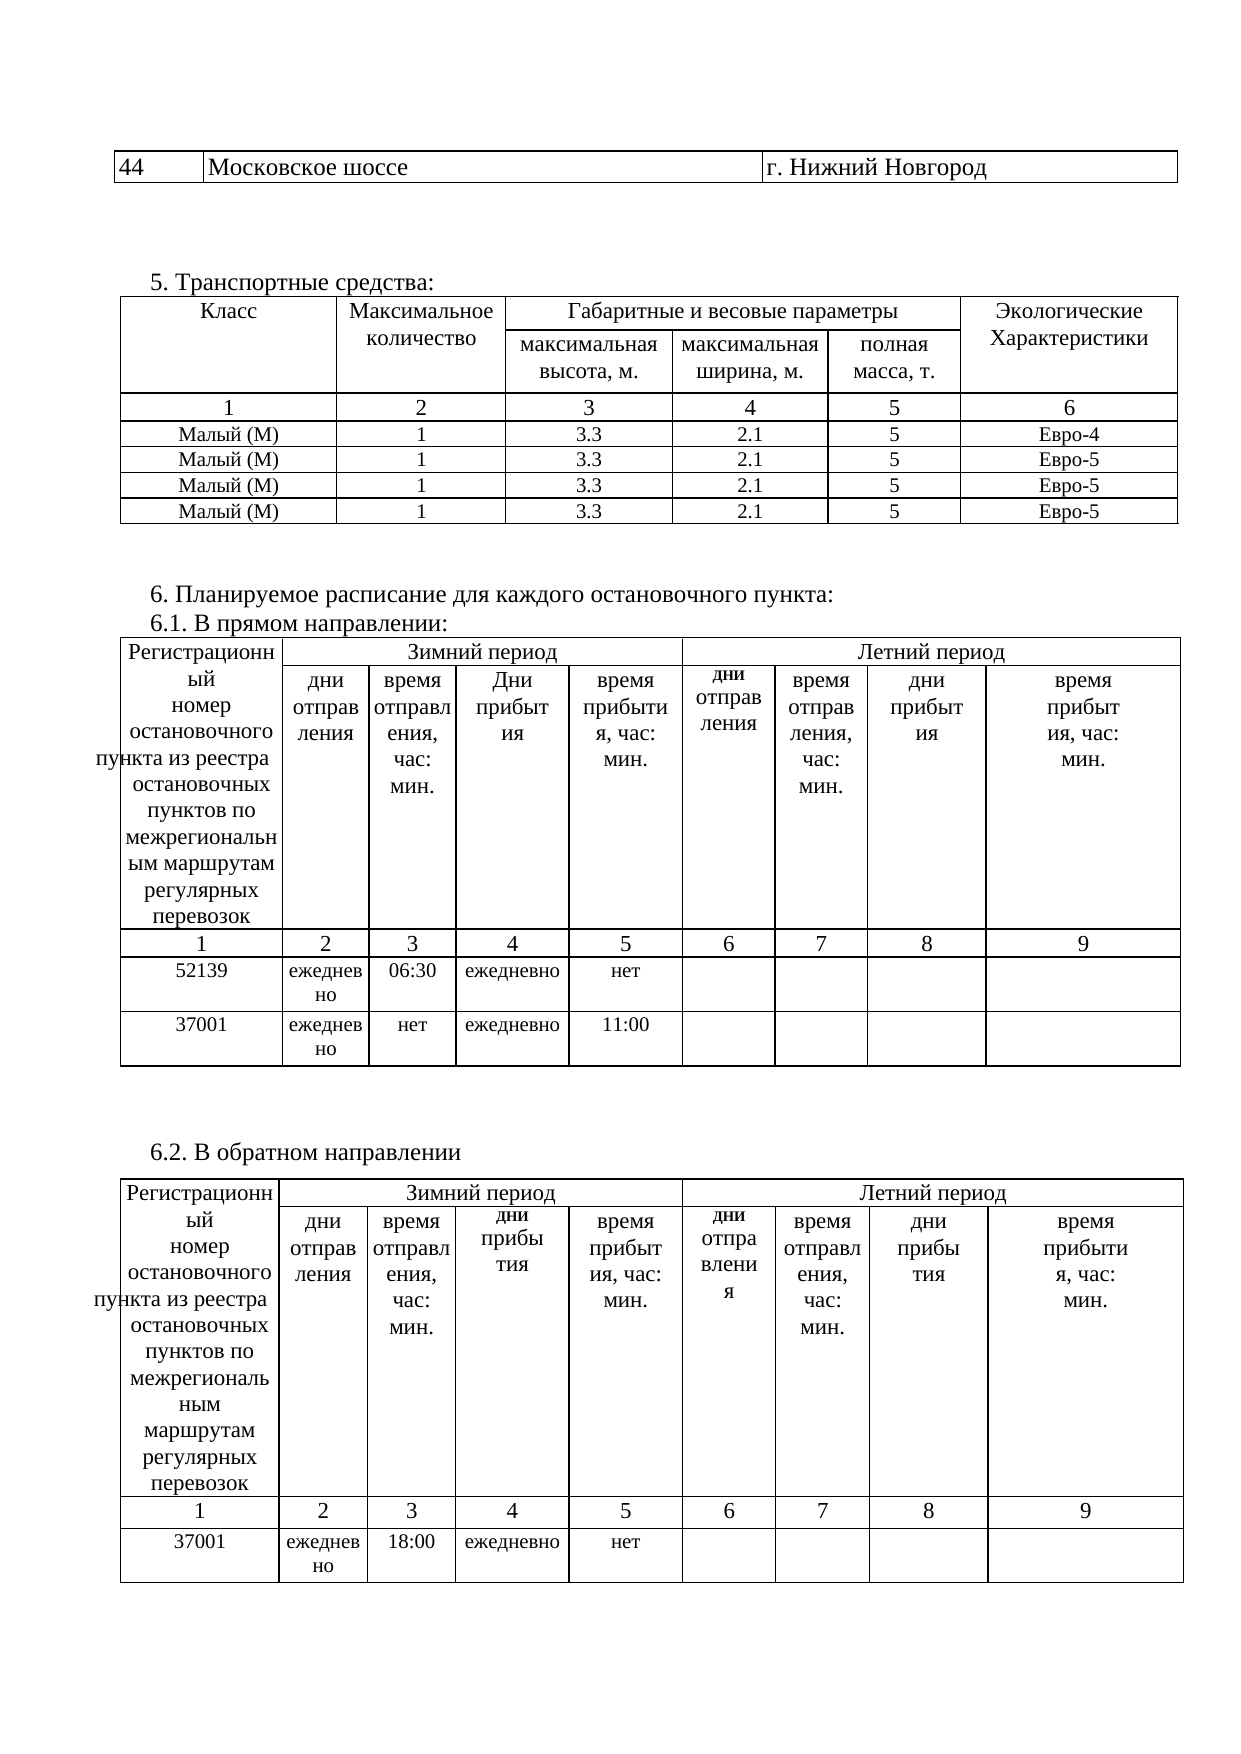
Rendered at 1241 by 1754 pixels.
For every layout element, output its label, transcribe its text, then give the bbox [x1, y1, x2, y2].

text 5. Транспортные средства: [150, 267, 1090, 296]
table_header Максимальное количество [337, 297, 505, 392]
table_cell дни отправ ления [280, 1207, 367, 1496]
table_cell [776, 958, 867, 1011]
table_cell ежедневно [283, 1012, 368, 1065]
table_cell Московское шоссе [204, 152, 762, 181]
table_cell дни отправ ления [283, 666, 368, 928]
table_cell 5 [829, 394, 960, 420]
table_cell 9 [989, 1497, 1183, 1527]
table_cell 5 [829, 447, 960, 471]
table_cell [870, 1529, 987, 1582]
table_cell время отправл ения, час: мин. [776, 1207, 869, 1496]
table_cell Малый (М) [121, 499, 336, 523]
table_cell нет [370, 1012, 455, 1065]
table_cell время прибыт ия, час: мин. [987, 666, 1180, 928]
table_cell 1 [337, 447, 505, 471]
table_cell [776, 1529, 869, 1582]
table_cell 5 [829, 473, 960, 497]
table_cell 44 [115, 152, 203, 181]
table_cell время прибыти я, час: мин. [570, 666, 682, 928]
table_cell 1 [337, 499, 505, 523]
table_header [121, 1180, 278, 1496]
table_cell 3.3 [506, 473, 672, 497]
table_header Летний период [683, 638, 1180, 665]
table_cell Малый (М) [121, 422, 336, 446]
table_cell 2.1 [673, 473, 827, 497]
table_cell 18:00 [368, 1529, 455, 1582]
table_cell 3.3 [506, 447, 672, 471]
table_cell 3 [506, 394, 672, 420]
table_cell 52139 [121, 958, 282, 1011]
table_cell максимальная ширина, м. [673, 331, 827, 392]
table_header Экологические Характеристики [961, 297, 1177, 392]
table_cell 8 [870, 1497, 987, 1527]
table_cell [683, 1012, 774, 1065]
table_header Габаритные и весовые параметры [506, 297, 960, 329]
table_cell Евро-4 [961, 422, 1177, 446]
table_cell полная масса, т. [829, 331, 960, 392]
table_cell 7 [776, 930, 867, 956]
table_cell время отправ ления, час: мин. [776, 666, 867, 928]
table_cell 2.1 [673, 447, 827, 471]
table_cell 2.1 [673, 499, 827, 523]
table_cell дни прибы тия [870, 1207, 987, 1496]
table_cell ежедневно [457, 1012, 568, 1065]
table_cell ДНИ отпра влени я [683, 1207, 775, 1496]
table_cell максимальная высота, м. [506, 331, 672, 392]
table_cell ДНИ отправ ления [683, 666, 774, 928]
table_cell 2.1 [673, 422, 827, 446]
table_cell [987, 1012, 1180, 1065]
table_cell 5 [829, 499, 960, 523]
table_cell [683, 958, 774, 1011]
table_cell 3 [368, 1497, 455, 1527]
table_cell ДНИ прибы тия [456, 1207, 568, 1496]
table_cell 11:00 [570, 1012, 682, 1065]
table_cell Евро-5 [961, 499, 1177, 523]
table_cell время прибыти я, час: мин. [989, 1207, 1183, 1496]
table_cell 1 [337, 422, 505, 446]
table_cell [987, 958, 1180, 1011]
table_cell 06:30 [370, 958, 455, 1011]
table_cell 5 [829, 422, 960, 446]
table_cell 6 [683, 1497, 775, 1527]
table_cell 2 [337, 394, 505, 420]
table_cell Малый (М) [121, 473, 336, 497]
table_cell 6 [683, 930, 774, 956]
table_cell 5 [570, 1497, 682, 1527]
table_cell 4 [673, 394, 827, 420]
table_header Зимний период [280, 1180, 682, 1206]
text 6.1. В прямом направлении: [150, 608, 1090, 637]
table_cell 4 [456, 1497, 568, 1527]
table_header Регистрационный номер остановочного пункта из реестра остановочных пунктов по межрегиональным маршрутам регулярных перевозок [121, 638, 282, 928]
table_cell дни прибыт ия [868, 666, 985, 928]
table_cell [776, 1012, 867, 1065]
table_cell Евро-5 [961, 473, 1177, 497]
table_cell [989, 1529, 1183, 1582]
table_cell 37001 [121, 1012, 282, 1065]
table_cell 9 [987, 930, 1180, 956]
table_cell ежедневно [283, 958, 368, 1011]
table_cell ежедневно [280, 1529, 367, 1582]
table_cell 3 [370, 930, 455, 956]
table_cell 1 [121, 1497, 278, 1527]
text 6.2. В обратном направлении [150, 1137, 1090, 1165]
table_cell [868, 958, 985, 1011]
table_cell 4 [457, 930, 568, 956]
table_cell 3.3 [506, 422, 672, 446]
table_cell время отправл ения, час: мин. [368, 1207, 455, 1496]
table_cell нет [570, 1529, 682, 1582]
table_cell г. Нижний Новгород [763, 152, 1177, 181]
table_cell 2 [283, 930, 368, 956]
table_cell нет [570, 958, 682, 1011]
table_cell 2 [280, 1497, 367, 1527]
table_header Зимний период [283, 638, 682, 665]
table_cell [683, 1529, 775, 1582]
table_cell 3.3 [506, 499, 672, 523]
table_cell 5 [570, 930, 682, 956]
table_cell 1 [337, 473, 505, 497]
table_cell 8 [868, 930, 985, 956]
table_header Летний период [683, 1180, 1183, 1206]
table_cell Дни прибыт ия [457, 666, 568, 928]
table_cell ежедневно [457, 958, 568, 1011]
table_cell 37001 [121, 1529, 278, 1582]
table_cell [868, 1012, 985, 1065]
table_cell Евро-5 [961, 447, 1177, 471]
table_cell время отправл ения, час: мин. [370, 666, 455, 928]
text 6. Планируемое расписание для каждого остановочного пункта: [150, 579, 1090, 608]
table_cell Малый (М) [121, 447, 336, 471]
table_cell время прибыт ия, час: мин. [570, 1207, 682, 1496]
table_cell 1 [121, 930, 282, 956]
table_cell 1 [121, 394, 336, 420]
table_cell ежедневно [456, 1529, 568, 1582]
table_header Класс [121, 297, 336, 392]
table_cell 7 [776, 1497, 869, 1527]
table_cell 6 [961, 394, 1177, 420]
